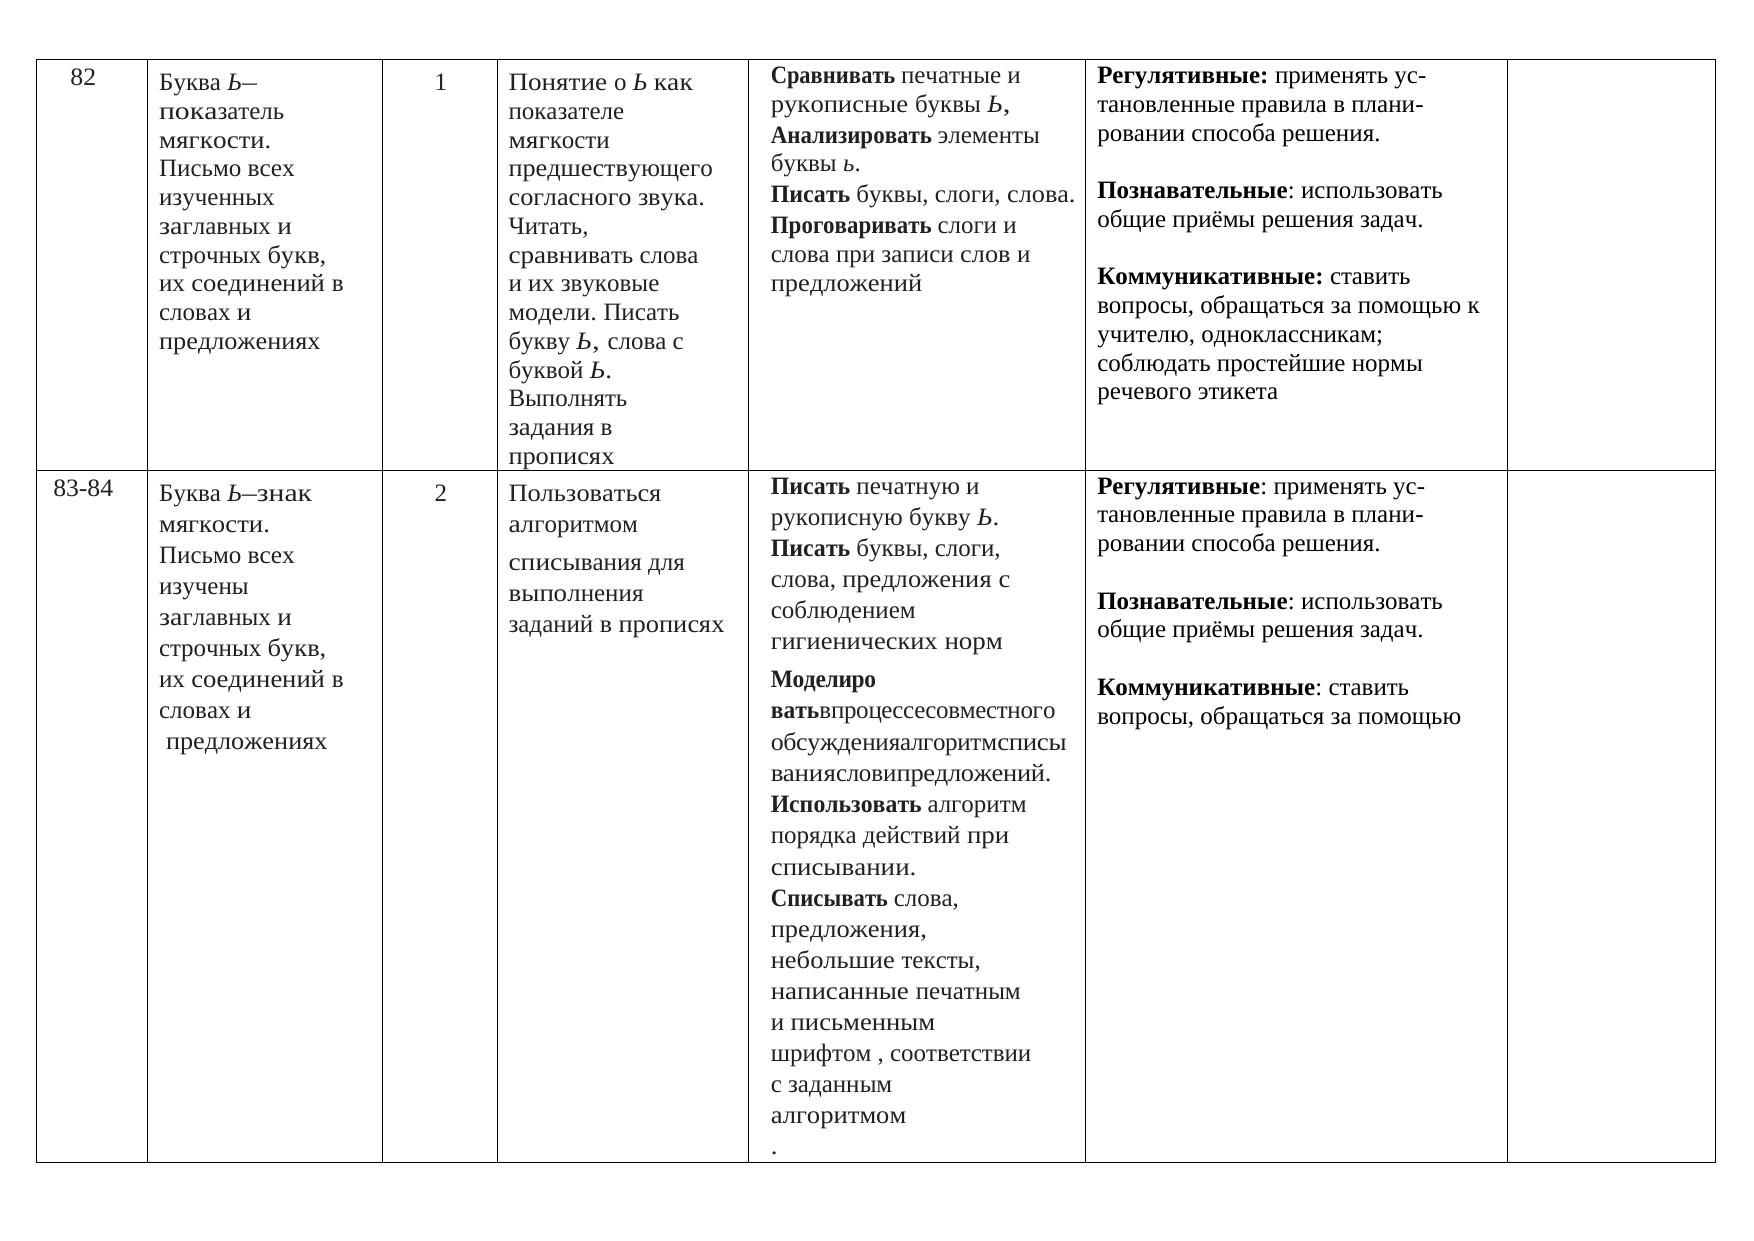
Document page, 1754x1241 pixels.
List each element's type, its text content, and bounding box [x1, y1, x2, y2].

table_cell [1508, 60, 1715, 470]
table_cell 1 [383, 60, 497, 470]
table_cell Регулятивные: применять установленные правила в планировании способа решения. Познавательные: использовать общие приёмы решения задач. Коммуникативные: ставить вопросы, обращаться за помощью [1086, 471, 1507, 1162]
table_cell 2 [383, 471, 497, 1162]
table_cell Буква Ь–знак мягкости. Письмо всех изучены заглавных и строчных букв, их соединений в словах и предложениях [148, 471, 382, 1162]
table_cell Буква Ь–показатель мягкости. Письмо всех изученных заглавных и строчных букв, их соединений в словах и предложениях [148, 60, 382, 470]
table_cell Сравнивать печатные и рукописные буквы Ь, Анализировать элементы буквы ь. Писать буквы, слоги, слова. Проговаривать слоги и слова при записи слов и предложений [749, 60, 1085, 470]
table_cell 82 [37, 60, 147, 470]
table_cell Понятие о Ь как показателе мягкости предшествующего согласного звука. Читать, сравнивать слова и их звуковые модели. Писать букву Ь, слова с буквой Ь. Выполнять задания в прописях [498, 60, 748, 470]
table_cell [1508, 471, 1715, 1162]
table_cell Регулятивные: применять установленные правила в планировании способа решения. Познавательные: использовать общие приёмы решения задач. Коммуникативные: ставить вопросы, обращаться за помощью к учителю, одноклассникам; соблюдать простейшие нормы речевого этикета [1086, 60, 1507, 470]
table_cell Писать печатную и рукописную букву Ь. Писать буквы, слоги, слова, предложения с соблюдением гигиенических норм Моделироватьвпроцессесовместногообсужденияалгоритмсписываниясловипредложений. Использовать алгоритм порядка действий при списывании. Списывать слова, предложения, небольшие тексты, написанные печатным и письменным шрифтом , соответствии с заданным алгоритмом . [749, 471, 1085, 1162]
table_cell Пользоваться алгоритмом списывания для выполнения заданий в прописях [498, 471, 748, 1162]
table_cell 83-84 [37, 471, 147, 1162]
